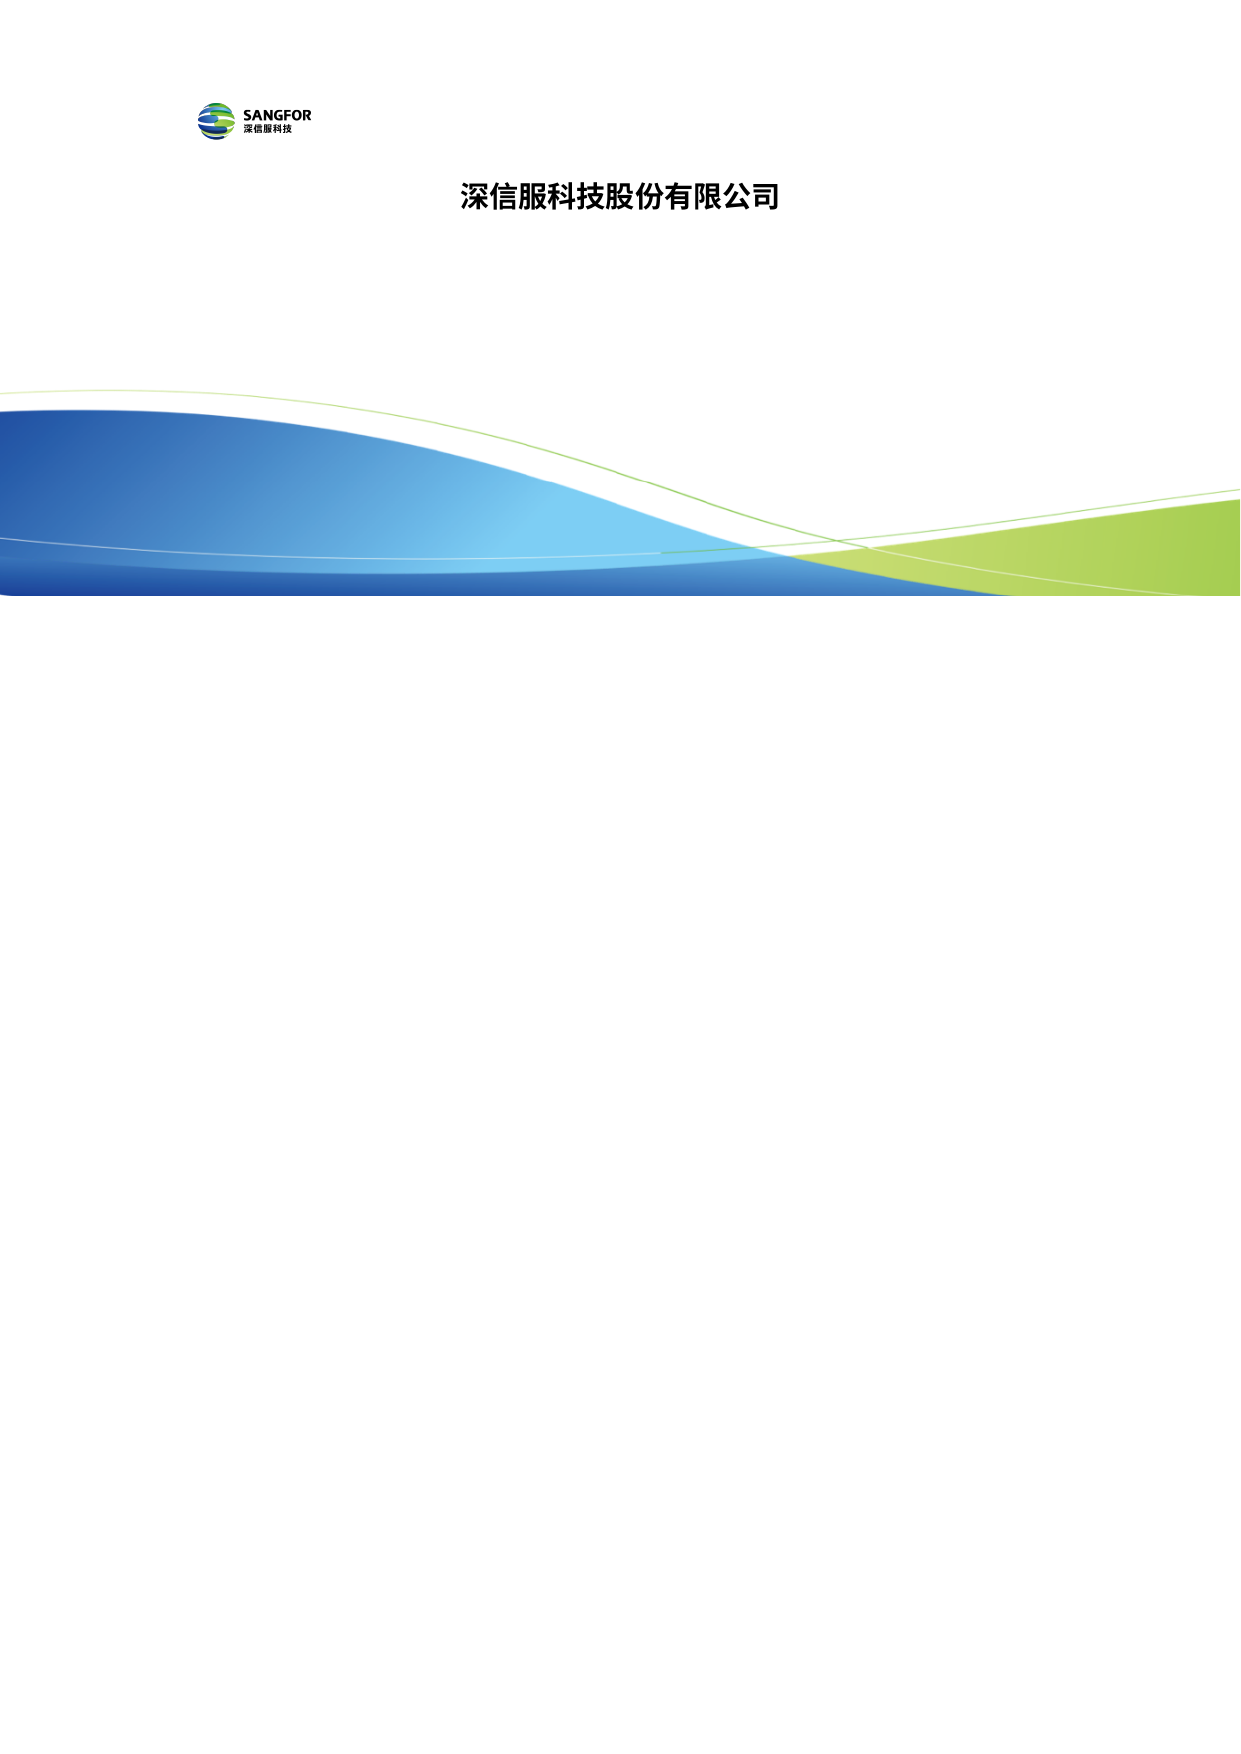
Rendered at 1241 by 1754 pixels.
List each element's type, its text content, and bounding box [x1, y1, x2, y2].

picture [187, 100, 319, 144]
picture [0, 368, 1241, 596]
text 深信服科技股份有限公司 [187, 162, 1053, 227]
